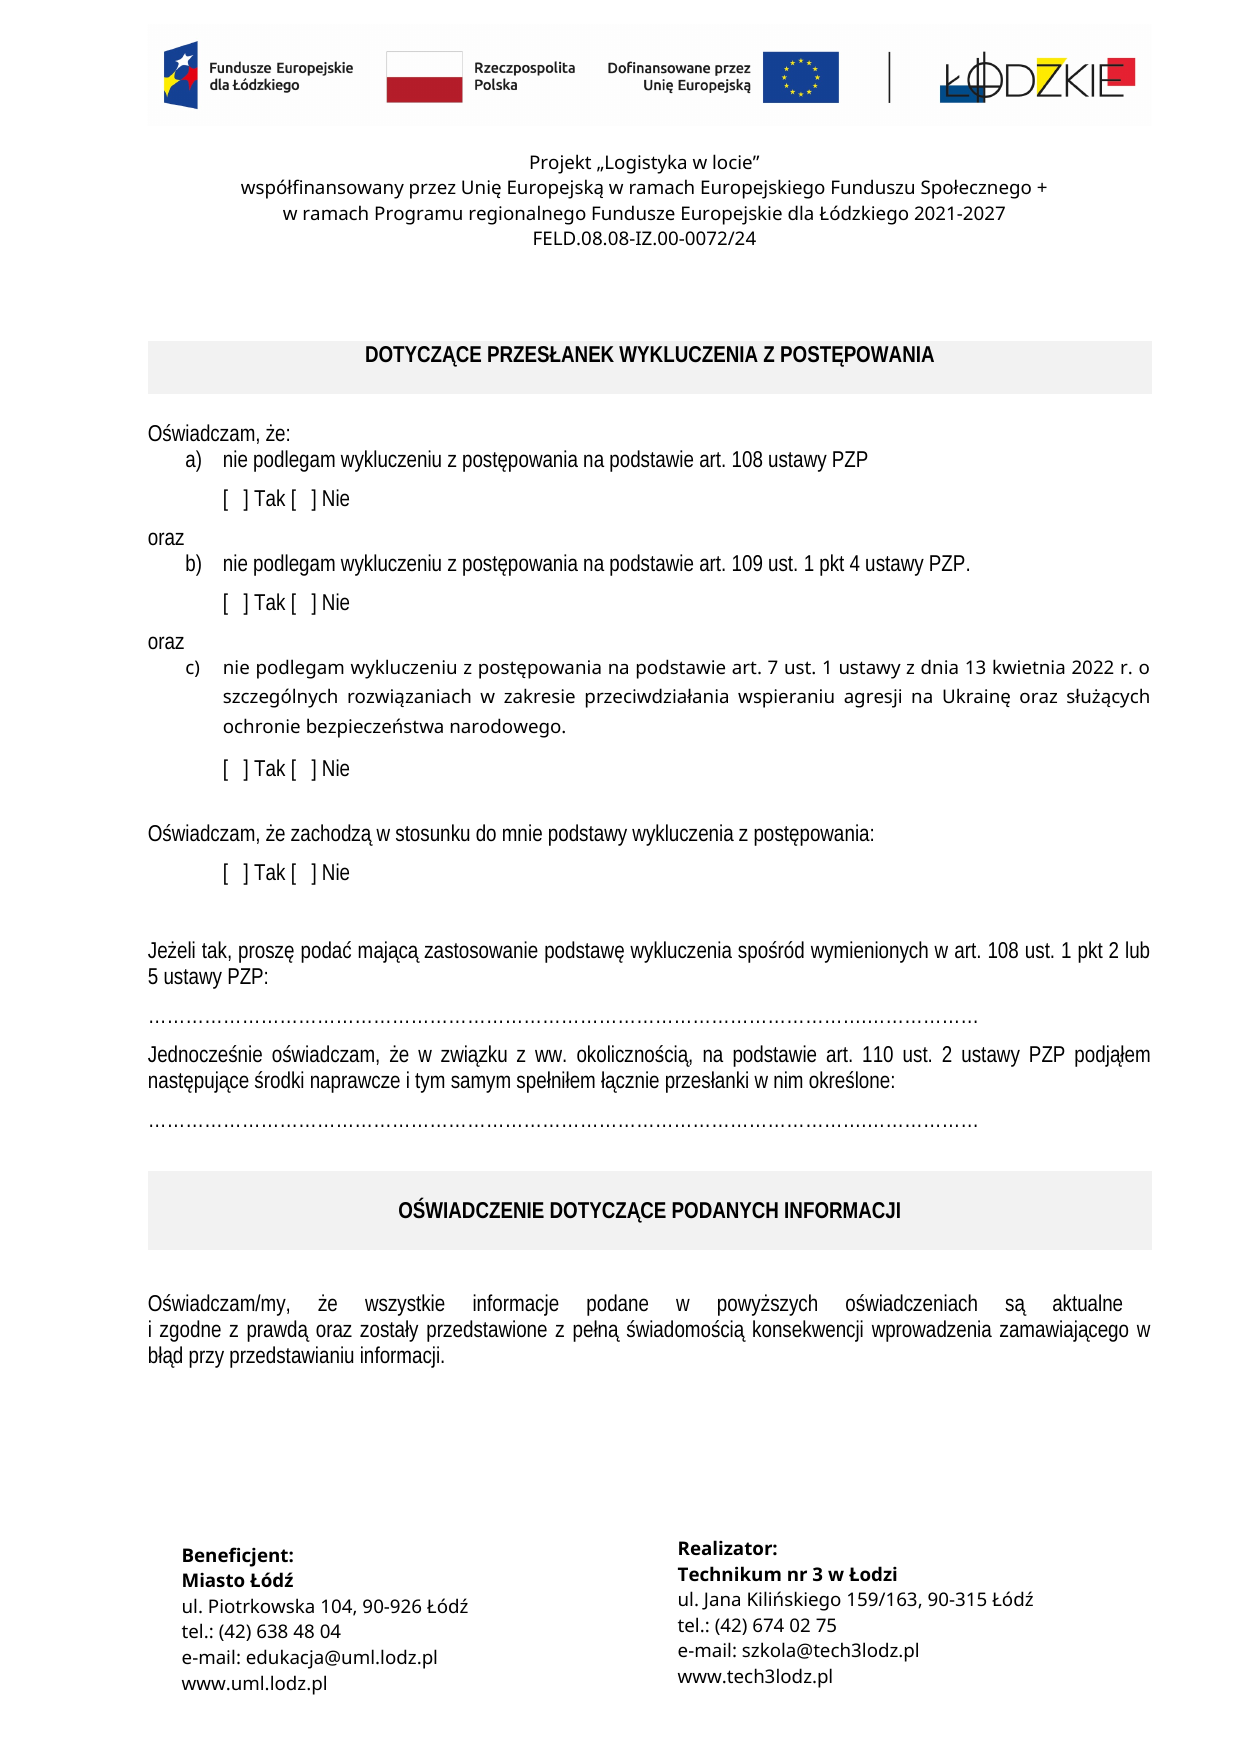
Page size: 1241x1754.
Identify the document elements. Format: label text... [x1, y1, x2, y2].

text Jeżeli tak, proszę podać mającą zastosowanie podstawę wykluczenia spośród wymienionych w art. 108 ust. 1 pkt 2 lub 5 ustawy PZP: [148, 937, 1152, 989]
text [ ] Tak [ ] Nie [223, 485, 1152, 512]
text [ ] Tak [ ] Nie [223, 755, 1152, 781]
list nie podlegam wykluczeniu z postępowania na podstawie art. 7 ust. 1 ustawy z dnia 13 kwietnia 2022 r. o szczególnych rozwiązaniach w zakresie przeciwdziałania wspieraniu agresji na Ukrainę oraz służących ochronie bezpieczeństwa narodowego. [185, 654, 1152, 738]
text …………………………………………………………………………………………………….……………… [148, 1106, 1152, 1132]
text DOTYCZĄCE PRZESŁANEK WYKLUCZENIA Z POSTĘPOWANIA [148, 341, 1152, 367]
text Oświadczam, że zachodzą w stosunku do mnie podstawy wykluczenia z postępowania: [148, 820, 1152, 846]
text Oświadczam/my, że wszystkie informacje podane w powyższych oświadczeniach są aktualne i zgodne z prawdą oraz zostały przedstawione z pełną świadomością konsekwencji wprowadzenia zamawiającego w błąd przy przedstawianiu informacji. [148, 1289, 1152, 1369]
list nie podlegam wykluczeniu z postępowania na podstawie art. 108 ustawy PZP [185, 446, 1152, 473]
text [ ] Tak [ ] Nie [223, 589, 1152, 616]
text …………………………………………………………………………………………………….……………… [148, 1002, 1152, 1028]
text [ ] Tak [ ] Nie [223, 859, 1152, 885]
text oraz [148, 524, 1152, 550]
text Jednocześnie oświadczam, że w związku z ww. okolicznością, na podstawie art. 110 ust. 2 ustawy PZP podjąłem następujące środki naprawcze i tym samym spełniłem łącznie przesłanki w nim określone: [148, 1041, 1152, 1093]
text Oświadczam, że: [148, 420, 1152, 446]
list nie podlegam wykluczeniu z postępowania na podstawie art. 109 ust. 1 pkt 4 ustawy PZP. [185, 550, 1152, 577]
text OŚWIADCZENIE DOTYCZĄCE PODANYCH INFORMACJI [148, 1197, 1152, 1224]
text oraz [148, 628, 1152, 654]
picture [147, 24, 1152, 126]
